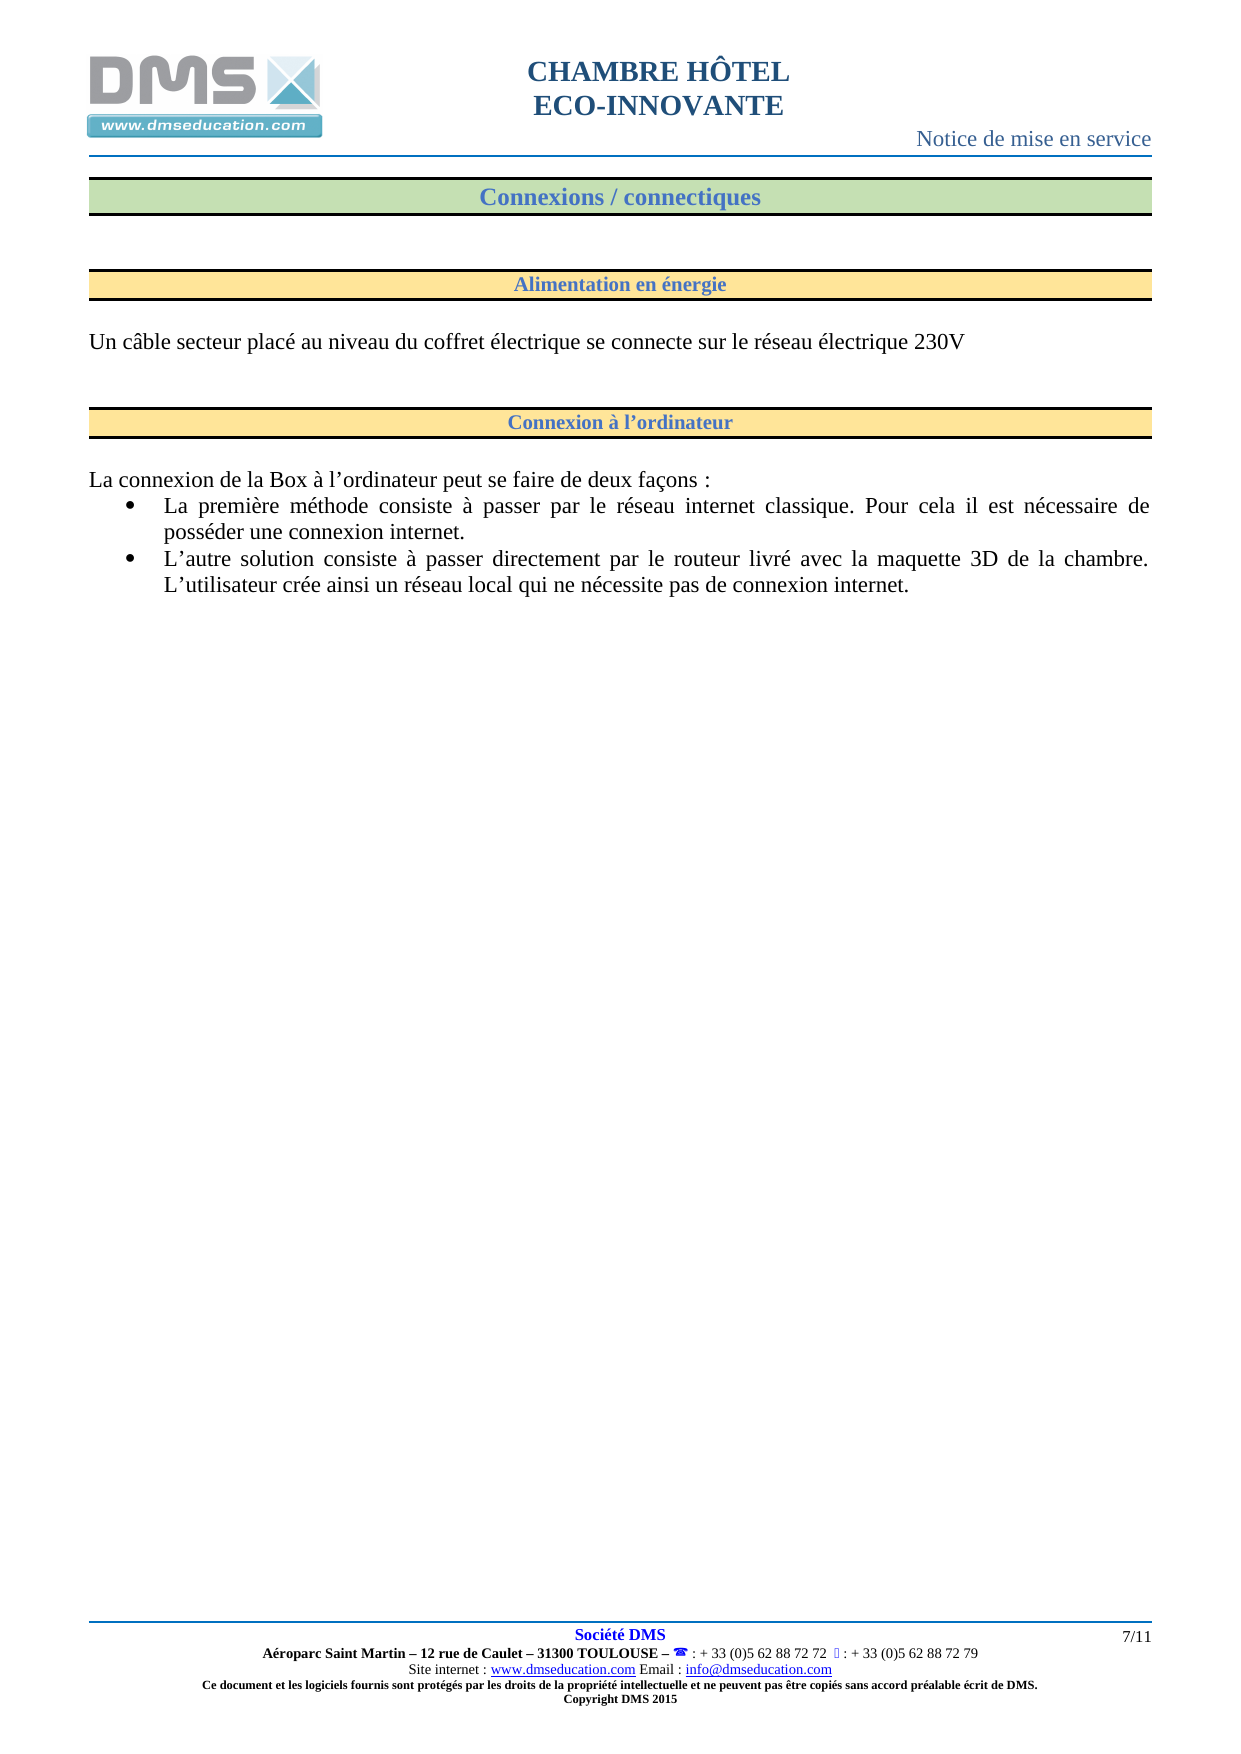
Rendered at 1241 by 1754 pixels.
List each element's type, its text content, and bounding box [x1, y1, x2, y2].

subtitle Alimentation en énergie [89, 272, 1152, 298]
text La connexion de la Box à l’ordinateur peut se faire de deux façons : [89, 466, 1152, 492]
subtitle Connexions / connectiques [89, 180, 1152, 213]
picture [85, 54, 324, 139]
list La première méthode consiste à passer par le réseau internet classique. Pour cela il est nécessaire de posséder une connexion internet. [126, 492, 1152, 545]
subtitle Connexion à l’ordinateur [89, 410, 1152, 436]
text Un câble secteur placé au niveau du coffret électrique se connecte sur le réseau électrique 230V [89, 328, 1152, 354]
list L’autre solution consiste à passer directement par le routeur livré avec la maquette 3D de la chambre. L’utilisateur crée ainsi un réseau local qui ne nécessite pas de connexion internet. [126, 545, 1152, 597]
